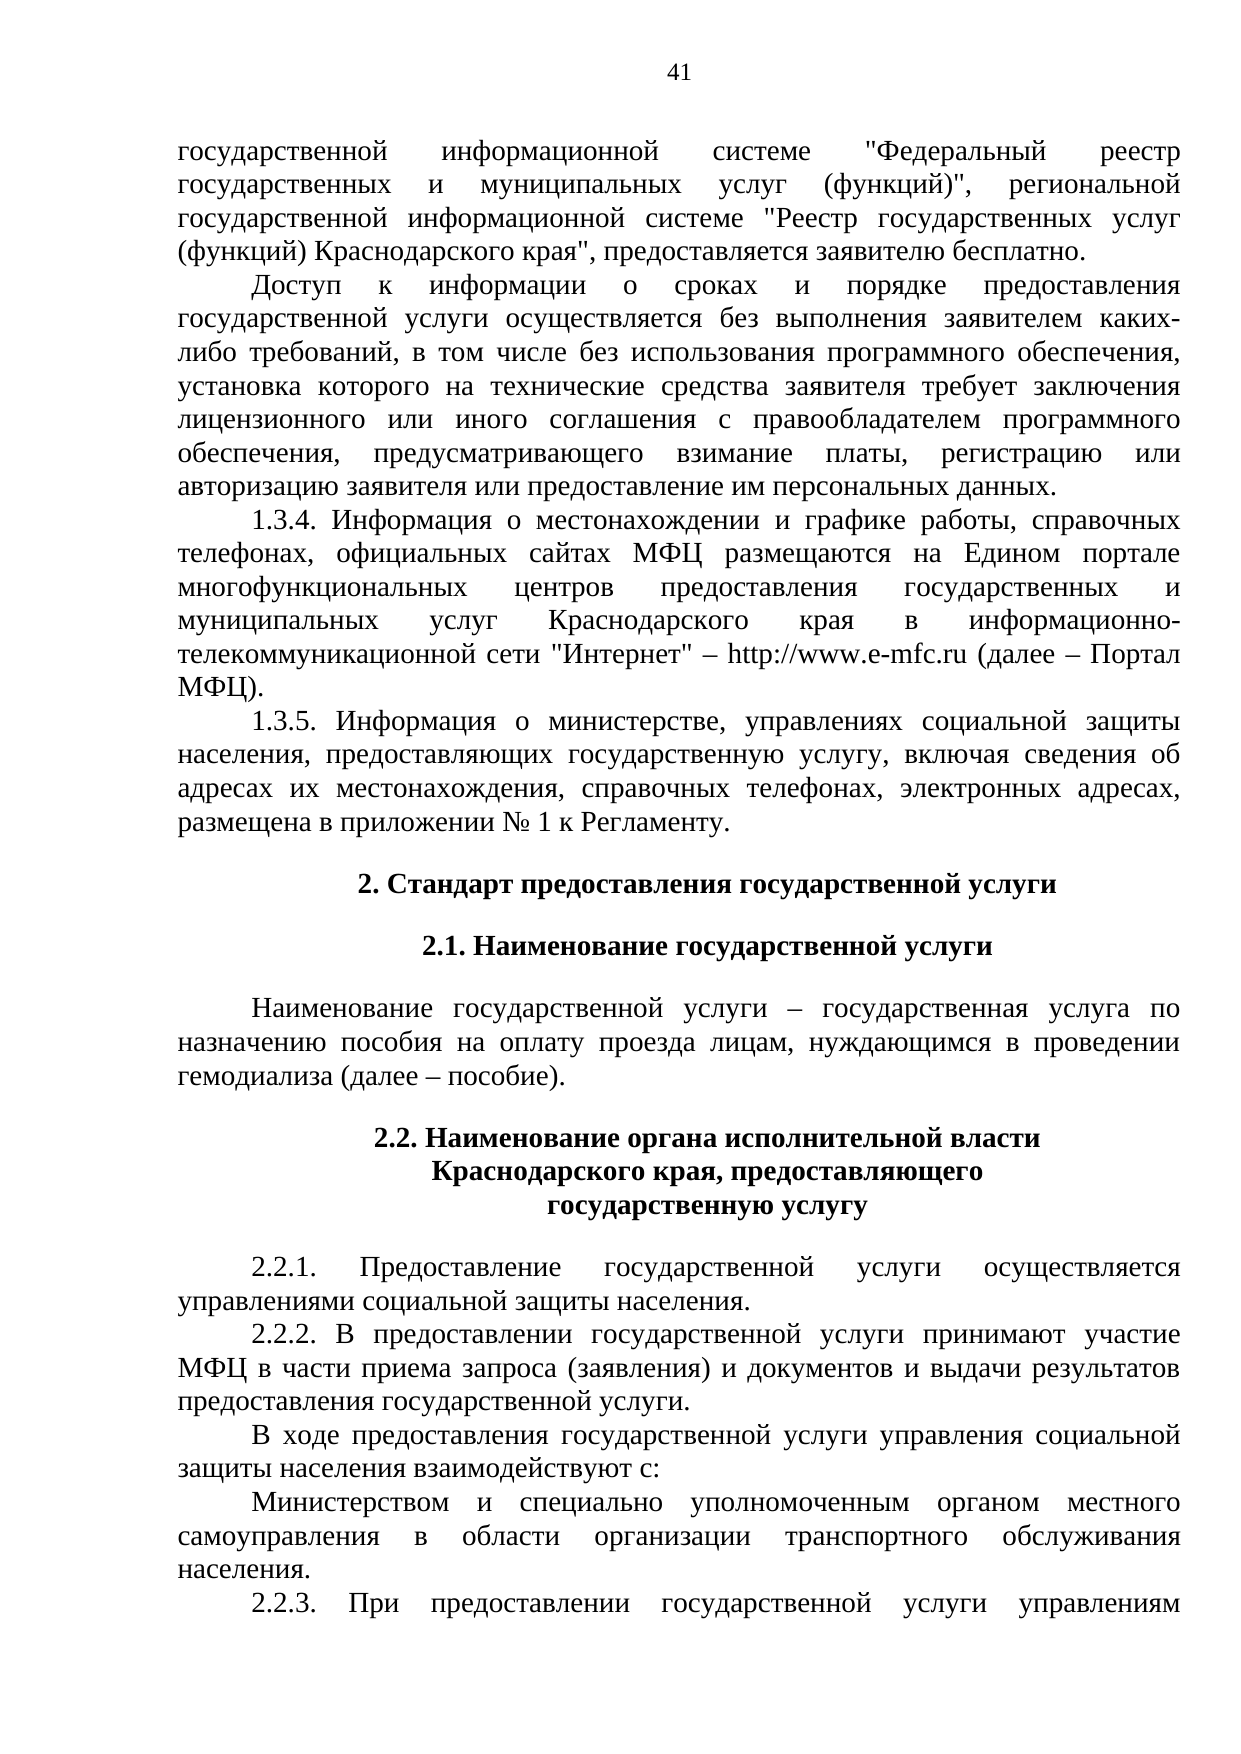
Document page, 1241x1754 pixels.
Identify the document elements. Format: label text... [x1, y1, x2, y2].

text 2.2.1. Предоставление государственной услуги осуществляется управлениями социальной защиты населения. [177, 1249, 1181, 1316]
text 2.2. Наименование органа исполнительной власти [177, 1120, 1181, 1153]
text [177, 1585, 1181, 1618]
text государственную услугу [177, 1187, 1181, 1221]
text 2. Стандарт предоставления государственной услуги [177, 866, 1181, 899]
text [177, 133, 1181, 267]
text 1.3.4. Информация о местонахождении и графике работы, справочных телефонах, официальных сайтах МФЦ размещаются на Едином портале многофункциональных центров предоставления государственных и муниципальных услуг Краснодарского края в информационно-телекоммуникационной сети "Интернет" – http://www.e-mfc.ru (далее – Портал МФЦ). [177, 502, 1181, 703]
text Доступ к информации о сроках и порядке предоставления государственной услуги осуществляется без выполнения заявителем каких-либо требований, в том числе без использования программного обеспечения, установка которого на технические средства заявителя требует заключения лицензионного или иного соглашения с правообладателем программного обеспечения, предусматривающего взимание платы, регистрацию или авторизацию заявителя или предоставление им персональных данных. [177, 267, 1181, 502]
text Наименование государственной услуги – государственная услуга по назначению пособия на оплату проезда лицам, нуждающимся в проведении гемодиализа (далее – пособие). [177, 991, 1181, 1091]
text 1.3.5. Информация о министерстве, управлениях социальной защиты населения, предоставляющих государственную услугу, включая сведения об адресах их местонахождения, справочных телефонах, электронных адресах, размещена в приложении № 1 к Регламенту. [177, 703, 1181, 837]
text Краснодарского края, предоставляющего [177, 1153, 1181, 1187]
text В ходе предоставления государственной услуги управления социальной защиты населения взаимодействуют с: [177, 1417, 1181, 1484]
text Министерством и специально уполномоченным органом местного самоуправления в области организации транспортного обслуживания населения. [177, 1484, 1181, 1585]
text 2.2.2. В предоставлении государственной услуги принимают участие МФЦ в части приема запроса (заявления) и документов и выдачи результатов предоставления государственной услуги. [177, 1316, 1181, 1417]
text 2.1. Наименование государственной услуги [233, 928, 1181, 962]
